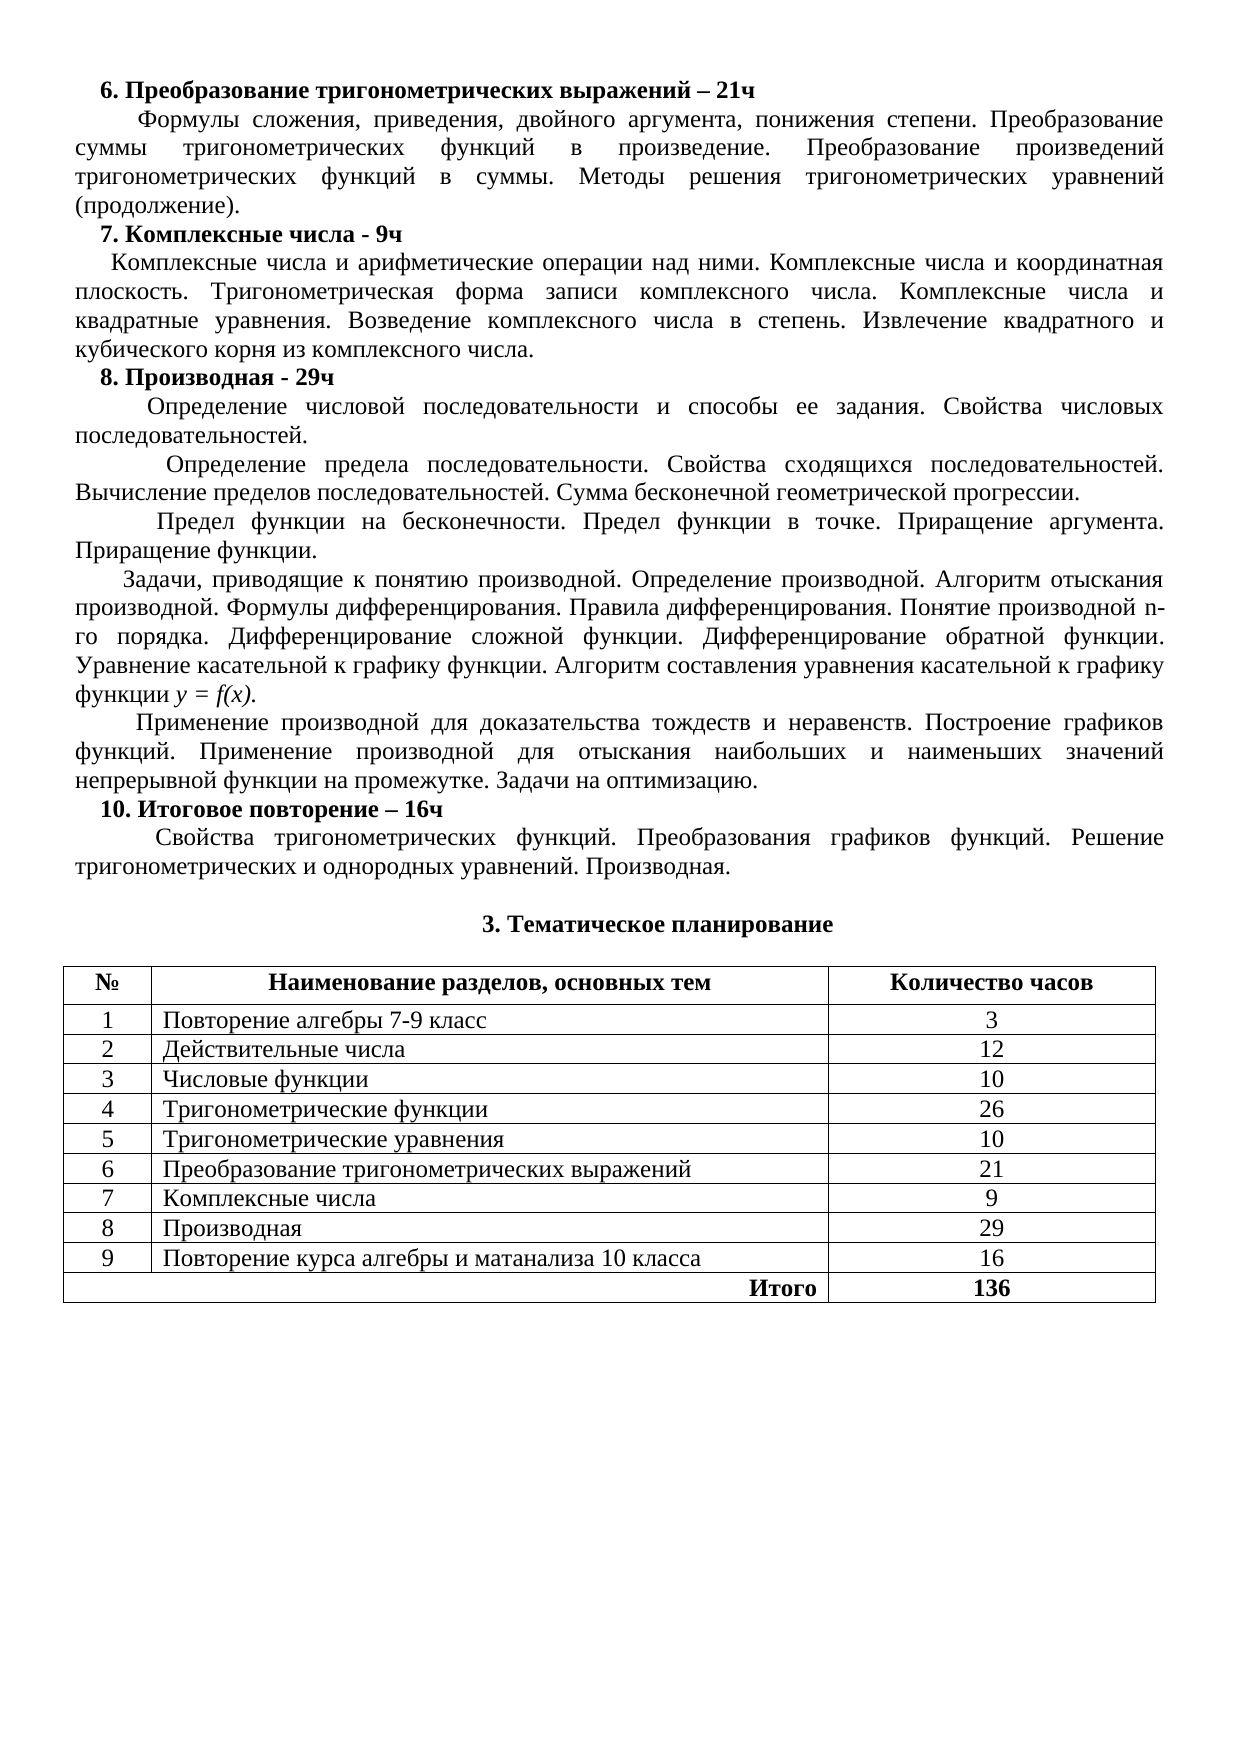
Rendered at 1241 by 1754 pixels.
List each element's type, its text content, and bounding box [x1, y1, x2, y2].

table_cell Действительные числа [152, 1035, 828, 1063]
table_cell 3 [64, 1064, 151, 1093]
text Применение производной для доказательства тождеств и неравенств. Построение графиков функций. Применение производной для отыскания наибольших и наименьших значений непрерывной функции на промежутке. Задачи на оптимизацию. [75, 707, 1165, 794]
text 8. Производная - 29ч [75, 362, 1165, 391]
table_cell Преобразование тригонометрических выражений [152, 1154, 828, 1182]
text 10. Итоговое повторение – 16ч [75, 794, 1165, 822]
table_cell 29 [829, 1213, 1155, 1242]
table_cell Производная [152, 1213, 828, 1242]
table_cell Тригонометрические уравнения [152, 1124, 828, 1153]
text Определение предела последовательности. Свойства сходящихся последовательностей. Вычисление пределов последовательностей. Сумма бесконечной геометрической прогрессии. [75, 449, 1165, 506]
table_cell Повторение курса алгебры и матанализа 10 класса [152, 1243, 828, 1272]
table_cell 7 [64, 1184, 151, 1212]
table_cell 12 [829, 1035, 1155, 1063]
text 7. Комплексные числа - 9ч [75, 219, 1165, 247]
table_cell 8 [64, 1213, 151, 1242]
table_cell 136 [829, 1273, 1155, 1302]
text Определение числовой последовательности и способы ее задания. Свойства числовых последовательностей. [75, 391, 1165, 449]
table_cell Итого [64, 1273, 828, 1302]
table_cell Повторение алгебры 7-9 класс [152, 1005, 828, 1033]
table_cell 10 [829, 1064, 1155, 1093]
table_cell Числовые функции [152, 1064, 828, 1093]
table_cell 5 [64, 1124, 151, 1153]
table_cell Тригонометрические функции [152, 1094, 828, 1123]
table_cell 21 [829, 1154, 1155, 1182]
table_cell 3 [829, 1005, 1155, 1033]
table_cell 26 [829, 1094, 1155, 1123]
table_cell Комплексные числа [152, 1184, 828, 1212]
table_cell 2 [64, 1035, 151, 1063]
table_cell 9 [829, 1184, 1155, 1212]
table_cell 4 [64, 1094, 151, 1123]
table_cell 10 [829, 1124, 1155, 1153]
text 3. Тематическое планирование [75, 909, 1165, 937]
table_cell 6 [64, 1154, 151, 1182]
text Формулы сложения, приведения, двойного аргумента, понижения степени. Преобразование суммы тригонометрических функций в произведение. Преобразование произведений тригонометрических функций в суммы. Методы решения тригонометрических уравнений (продолжение). [75, 104, 1165, 219]
table_header № [64, 967, 151, 1004]
table_cell 9 [64, 1243, 151, 1272]
table_header Наименование разделов, основных тем [152, 967, 828, 1004]
table_header Количество часов [829, 967, 1155, 1004]
text Предел функции на бесконечности. Предел функции в точке. Приращение аргумента. Приращение функции. [75, 506, 1165, 564]
table_cell 1 [64, 1005, 151, 1033]
table_cell 16 [829, 1243, 1155, 1272]
text 6. Преобразование тригонометрических выражений – 21ч [75, 75, 1165, 104]
text Комплексные числа и арифметические операции над ними. Комплексные числа и координатная плоскость. Тригонометрическая форма записи комплексного числа. Комплексные числа и квадратные уравнения. Возведение комплексного числа в степень. Извлечение квадратного и кубического корня из комплексного числа. [75, 247, 1165, 362]
text Свойства тригонометрических функций. Преобразования графиков функций. Решение тригонометрических и однородных уравнений. Производная. [75, 822, 1165, 880]
text Задачи, приводящие к понятию производной. Определение производной. Алгоритм отыскания производной. Формулы дифференцирования. Правила дифференцирования. Понятие производной n-го порядка. Дифференцирование сложной функции. Дифференцирование обратной функции. Уравнение касательной к графику функции. Алгоритм составления уравнения касательной к графику функции y = f(x). [75, 564, 1165, 707]
